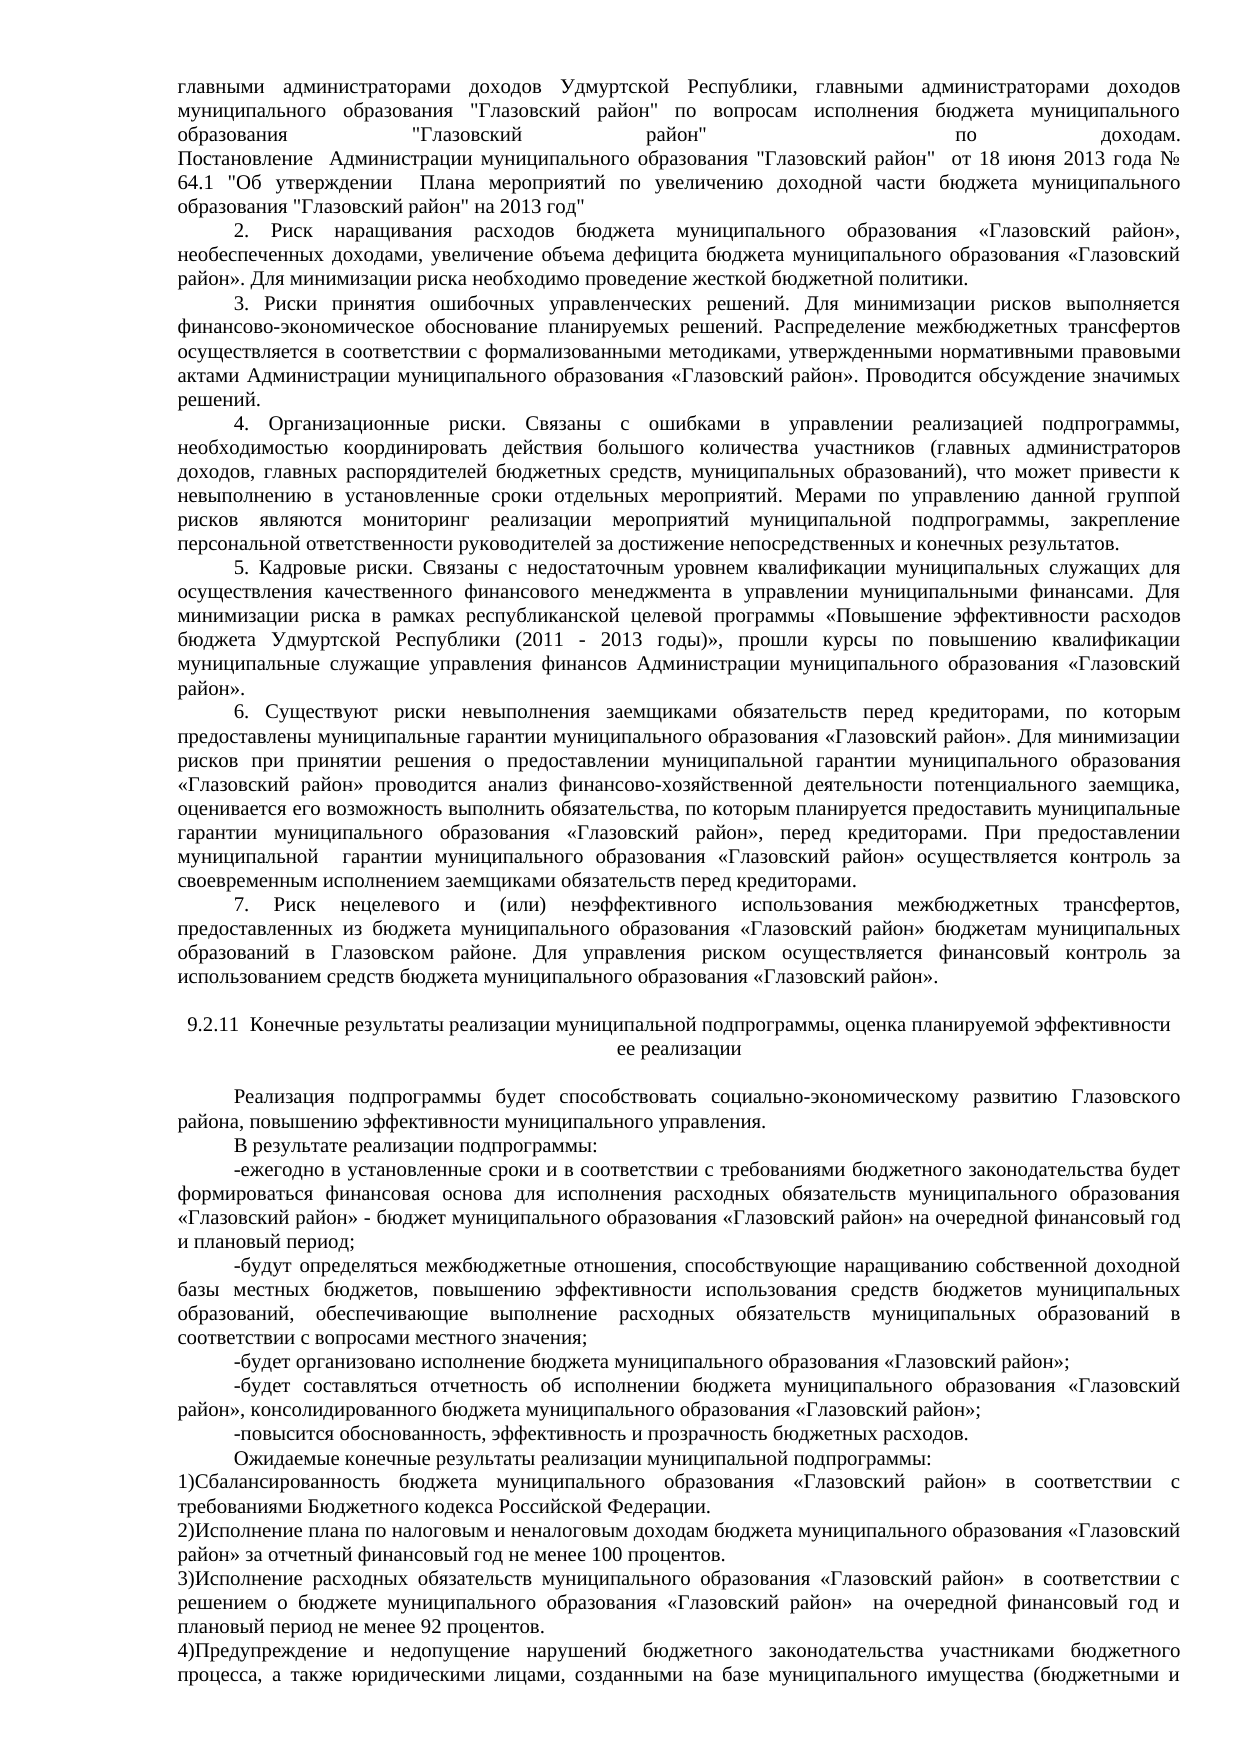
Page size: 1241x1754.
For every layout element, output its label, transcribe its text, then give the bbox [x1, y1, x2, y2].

text 2. Риск наращивания расходов бюджета муниципального образования «Глазовский район», необеспеченных доходами, увеличение объема дефицита бюджета муниципального образования «Глазовский район». Для минимизации риска необходимо проведение жесткой бюджетной политики. [177, 218, 1181, 290]
text -повысится обоснованность, эффективность и прозрачность бюджетных расходов. [177, 1421, 1181, 1445]
text -будет организовано исполнение бюджета муниципального образования «Глазовский район»; [177, 1349, 1181, 1373]
text 3)Исполнение расходных обязательств муниципального образования «Глазовский район» в соответствии с решением о бюджете муниципального образования «Глазовский район» на очередной финансовый год и плановый период не менее 92 процентов. [177, 1566, 1181, 1638]
text -будет составляться отчетность об исполнении бюджета муниципального образования «Глазовский район», консолидированного бюджета муниципального образования «Глазовский район»; [177, 1373, 1181, 1421]
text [177, 1638, 1181, 1686]
text 7. Риск нецелевого и (или) неэффективного использования межбюджетных трансфертов, предоставленных из бюджета муниципального образования «Глазовский район» бюджетам муниципальных образований в Глазовском районе. Для управления риском осуществляется финансовый контроль за использованием средств бюджета муниципального образования «Глазовский район». [177, 892, 1181, 988]
text Реализация подпрограммы будет способствовать социально-экономическому развитию Глазовского района, повышению эффективности муниципального управления. [177, 1084, 1181, 1133]
text 4. Организационные риски. Связаны с ошибками в управлении реализацией подпрограммы, необходимостью координировать действия большого количества участников (главных администраторов доходов, главных распорядителей бюджетных средств, муниципальных образований), что может привести к невыполнению в установленные сроки отдельных мероприятий. Мерами по управлению данной группой рисков являются мониторинг реализации мероприятий муниципальной подпрограммы, закрепление персональной ответственности руководителей за достижение непосредственных и конечных результатов. [177, 411, 1181, 555]
text В результате реализации подпрограммы: [177, 1133, 1181, 1157]
text 6. Существуют риски невыполнения заемщиками обязательств перед кредиторами, по которым предоставлены муниципальные гарантии муниципального образования «Глазовский район». Для минимизации рисков при принятии решения о предоставлении муниципальной гарантии муниципального образования «Глазовский район» проводится анализ финансово-хозяйственной деятельности потенциального заемщика, оценивается его возможность выполнить обязательства, по которым планируется предоставить муниципальные гарантии муниципального образования «Глазовский район», перед кредиторами. При предоставлении муниципальной гарантии муниципального образования «Глазовский район» осуществляется контроль за своевременным исполнением заемщиками обязательств перед кредиторами. [177, 699, 1181, 892]
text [177, 74, 1181, 218]
text 9.2.11 Конечные результаты реализации муниципальной подпрограммы, оценка планируемой эффективности ее реализации [177, 1012, 1181, 1060]
text 2)Исполнение плана по налоговым и неналоговым доходам бюджета муниципального образования «Глазовский район» за отчетный финансовый год не менее 100 процентов. [177, 1518, 1181, 1566]
text Ожидаемые конечные результаты реализации муниципальной подпрограммы: [177, 1445, 1181, 1469]
text -ежегодно в установленные сроки и в соответствии с требованиями бюджетного законодательства будет формироваться финансовая основа для исполнения расходных обязательств муниципального образования «Глазовский район» - бюджет муниципального образования «Глазовский район» на очередной финансовый год и плановый период; [177, 1157, 1181, 1253]
text -будут определяться межбюджетные отношения, способствующие наращиванию собственной доходной базы местных бюджетов, повышению эффективности использования средств бюджетов муниципальных образований, обеспечивающие выполнение расходных обязательств муниципальных образований в соответствии с вопросами местного значения; [177, 1253, 1181, 1349]
text 5. Кадровые риски. Связаны с недостаточным уровнем квалификации муниципальных служащих для осуществления качественного финансового менеджмента в управлении муниципальными финансами. Для минимизации риска в рамках республиканской целевой программы «Повышение эффективности расходов бюджета Удмуртской Республики (2011 - 2013 годы)», прошли курсы по повышению квалификации муниципальные служащие управления финансов Администрации муниципального образования «Глазовский район». [177, 555, 1181, 699]
text 1)Сбалансированность бюджета муниципального образования «Глазовский район» в соответствии с требованиями Бюджетного кодекса Российской Федерации. [177, 1469, 1181, 1518]
text 3. Риски принятия ошибочных управленческих решений. Для минимизации рисков выполняется финансово-экономическое обоснование планируемых решений. Распределение межбюджетных трансфертов осуществляется в соответствии с формализованными методиками, утвержденными нормативными правовыми актами Администрации муниципального образования «Глазовский район». Проводится обсуждение значимых решений. [177, 290, 1181, 411]
